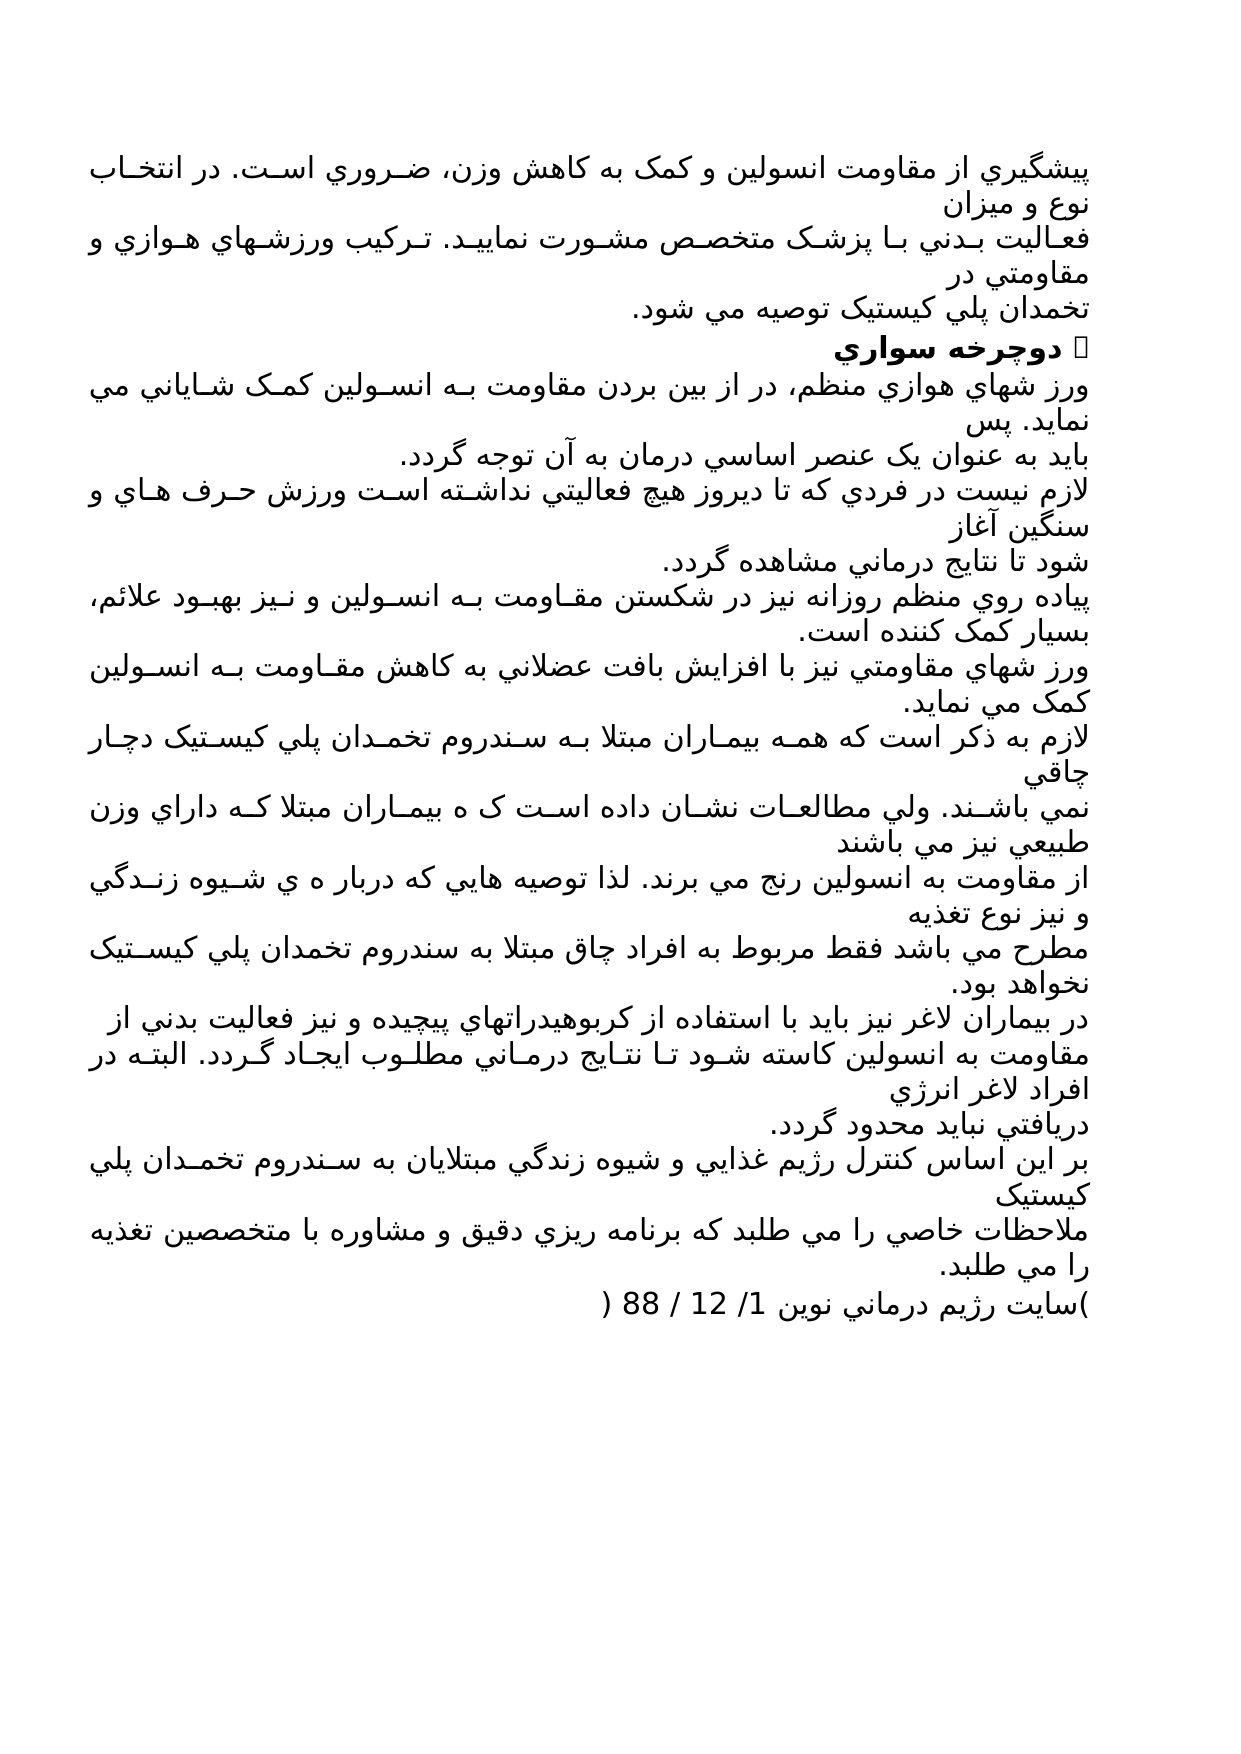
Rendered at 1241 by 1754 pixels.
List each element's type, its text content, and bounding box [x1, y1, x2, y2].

text شود تا نتايج درماني مشاهده گردد. [89, 543, 1090, 578]
text نمي باشند. ولي مطالعات نشان داده است ک ه بيماران مبتلا که داراي وزن طبيعي نيز مي باشند [89, 790, 1090, 860]
text در بيماران لاغر نيز بايد با استفاده از کربوهيدراتهاي پيچيده و نيز فعاليت بدني از [89, 1001, 1090, 1036]
text تخمدان پلي کيستيک توصيه مي شود. [89, 291, 1090, 326]
text دريافتي نبايد محدود گردد. [89, 1107, 1090, 1142]
text پيشگيري از مقاومت انسولين و کمک به کاهش وزن، ضروري است. در انتخاب نوع و ميزان [89, 150, 1090, 220]
text لازم نيست در فردي که تا ديروز هيچ فعاليتي نداشته است ورزش حرف هاي و سنگين آغاز [89, 473, 1090, 543]
text بر اين اساس کنترل رژيم غذايي و شيوه زندگي مبتلايان به سندروم تخمدان پلي کیستيک [89, 1142, 1090, 1212]
text بايد به عنوان يک عنصر اساسي درمان به آن توجه گردد. [89, 438, 1090, 473]
text )سايت رژيم درماني نوين 1/ 12 / 88 ( [89, 1283, 1090, 1322]
text  دوچرخه سواري [89, 326, 1090, 367]
text فعاليت بدني با پزشک متخصص مشورت نماييد. ترکيب ورزشهاي هوازي و مقاومتي در [89, 220, 1090, 291]
text پياده روي منظم روزانه نيز در شکستن مقاومت به انسولين و نيز بهبود علائم، بسيار کمک کننده است. [89, 578, 1090, 649]
text مقاومت به انسولين کاسته شود تا نتايج درماني مطلوب ايجاد گردد. البته در افراد لاغر انرژي [89, 1036, 1090, 1107]
text ورز شهاي مقاومتي نيز با افزايش بافت عضلاني به کاهش مقاومت به انسولين کمک مي نمايد. [89, 649, 1090, 719]
text مطرح مي باشد فقط مربوط به افراد چاق مبتلا به سندروم تخمدان پلي کيستيک نخواهد بود. [89, 931, 1090, 1001]
text ورز شهاي هوازي منظم، در از بين بردن مقاومت به انسولين کمک شاياني مي نمايد. پس [89, 367, 1090, 438]
text از مقاومت به انسولين رنج مي برند. لذا توصيه هايي که دربار ه ي شيوه زندگي و نيز نوع تغذيه [89, 860, 1090, 931]
text لازم به ذکر است که همه بيماران مبتلا به سندروم تخمدان پلي کيستيک دچار چاقي [89, 719, 1090, 790]
text ملاحظات خاصي را مي طلبد که برنامه ريزي دقيق و مشاوره با متخصصين تغذيه را مي طلبد. [89, 1212, 1090, 1283]
